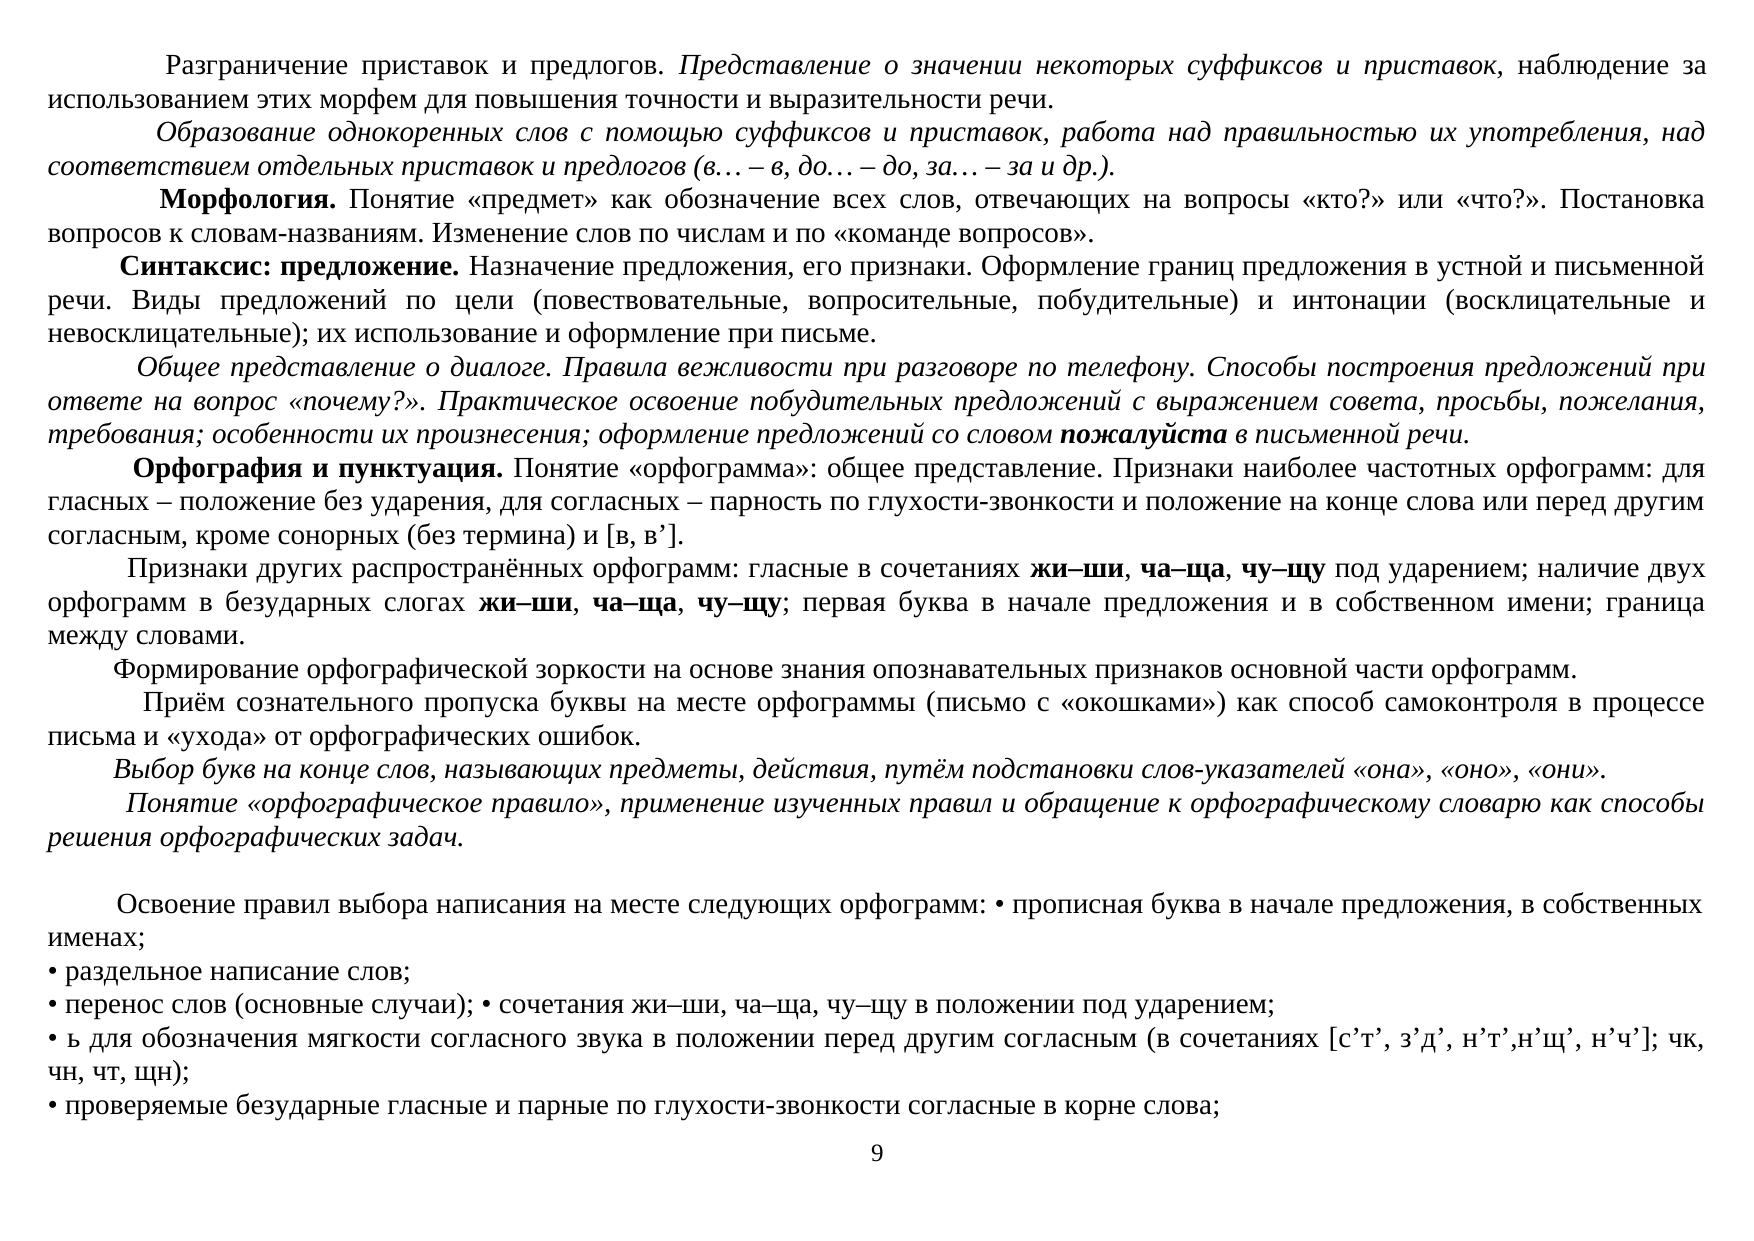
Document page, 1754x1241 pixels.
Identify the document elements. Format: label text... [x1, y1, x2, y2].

text • перенос слов (основные случаи); • сочетания жи–ши, ча–ща, чу–щу в положении под ударением; [47, 986, 1707, 1020]
text Понятие «орфографическое правило», применение изученных правил и обращение к орфографическому словарю как способы решения орфографических задач. [47, 785, 1707, 852]
text Орфография и пунктуация. Понятие «орфограмма»: общее представление. Признаки наиболее частотных орфограмм: для гласных – положение без ударения, для согласных – парность по глухости-звонкости и положение на конце слова или перед другим согласным, кроме сонорных (без термина) и [в, в’]. [47, 450, 1707, 550]
text • проверяемые безударные гласные и парные по глухости-звонкости согласные в корне слова; [47, 1087, 1707, 1121]
text Синтаксис: предложение. Назначение предложения, его признаки. Оформление границ предложения в устной и письменной речи. Виды предложений по цели (повествовательные, вопросительные, побудительные) и интонации (восклицательные и невосклицательные); их использование и оформление при письме. [47, 248, 1707, 349]
text Выбор букв на конце слов, называющих предметы, действия, путём подстановки слов-указателей «она», «оно», «они». [47, 752, 1707, 785]
text Общее представление о диалоге. Правила вежливости при разговоре по телефону. Способы построения предложений при ответе на вопрос «почему?». Практическое освоение побудительных предложений с выражением совета, просьбы, пожелания, требования; особенности их произнесения; оформление предложений со словом пожалуйста в письменной речи. [47, 349, 1707, 450]
text • раздельное написание слов; [47, 953, 1707, 986]
text Разграничение приставок и предлогов. Представление о значении некоторых суффиксов и приставок, наблюдение за использованием этих морфем для повышения точности и выразительности речи. [47, 47, 1707, 114]
text Морфология. Понятие «предмет» как обозначение всех слов, отвечающих на вопросы «кто?» или «что?». Постановка вопросов к словам-названиям. Изменение слов по числам и по «команде вопросов». [47, 181, 1707, 248]
text Образование однокоренных слов с помощью суффиксов и приставок, работа над правильностью их употребления, над соответствием отдельных приставок и предлогов (в… – в, до… – до, за… – за и др.). [47, 114, 1707, 181]
text Признаки других распространённых орфограмм: гласные в сочетаниях жи–ши, ча–ща, чу–щу под ударением; наличие двух орфограмм в безударных слогах жи–ши, ча–ща, чу–щу; первая буква в начале предложения и в собственном имени; граница между словами. [47, 550, 1707, 651]
text Освоение правил выбора написания на месте следующих орфограмм: • прописная буква в начале предложения, в собственных именах; [47, 886, 1707, 953]
text Формирование орфографической зоркости на основе знания опознавательных признаков основной части орфограмм. [47, 651, 1707, 684]
text Приём сознательного пропуска буквы на месте орфограммы (письмо с «окошками») как способ самоконтроля в процессе письма и «ухода» от орфографических ошибок. [47, 684, 1707, 752]
text • ь для обозначения мягкости согласного звука в положении перед другим согласным (в сочетаниях [с’т’, з’д’, н’т’,н’щ’, н’ч’]; чк, чн, чт, щн); [47, 1020, 1707, 1087]
